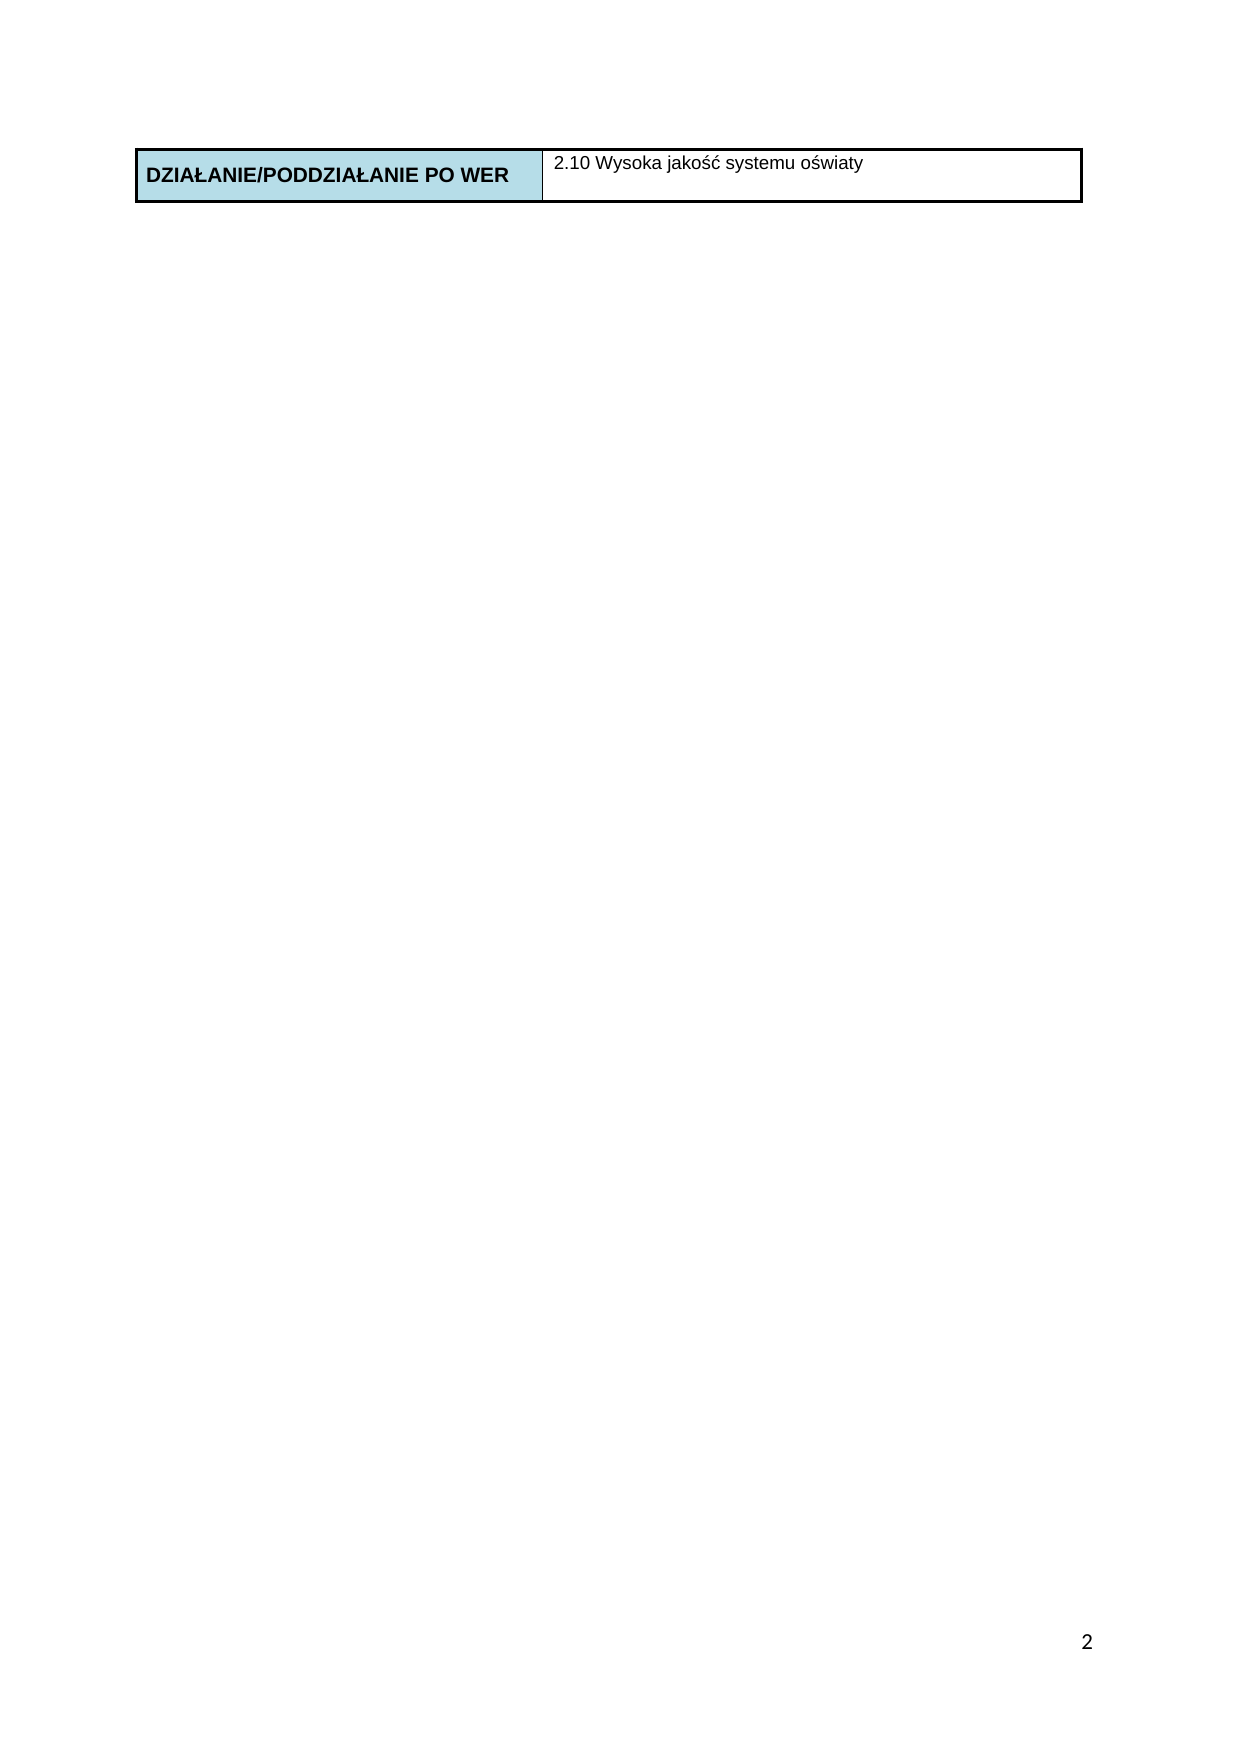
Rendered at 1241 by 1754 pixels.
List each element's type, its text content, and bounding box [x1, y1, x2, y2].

table_header 2.10 Wysoka jakość systemu oświaty [543, 151, 1080, 200]
table_header DZIAŁANIE/PODDZIAŁANIE PO WER [138, 151, 542, 200]
